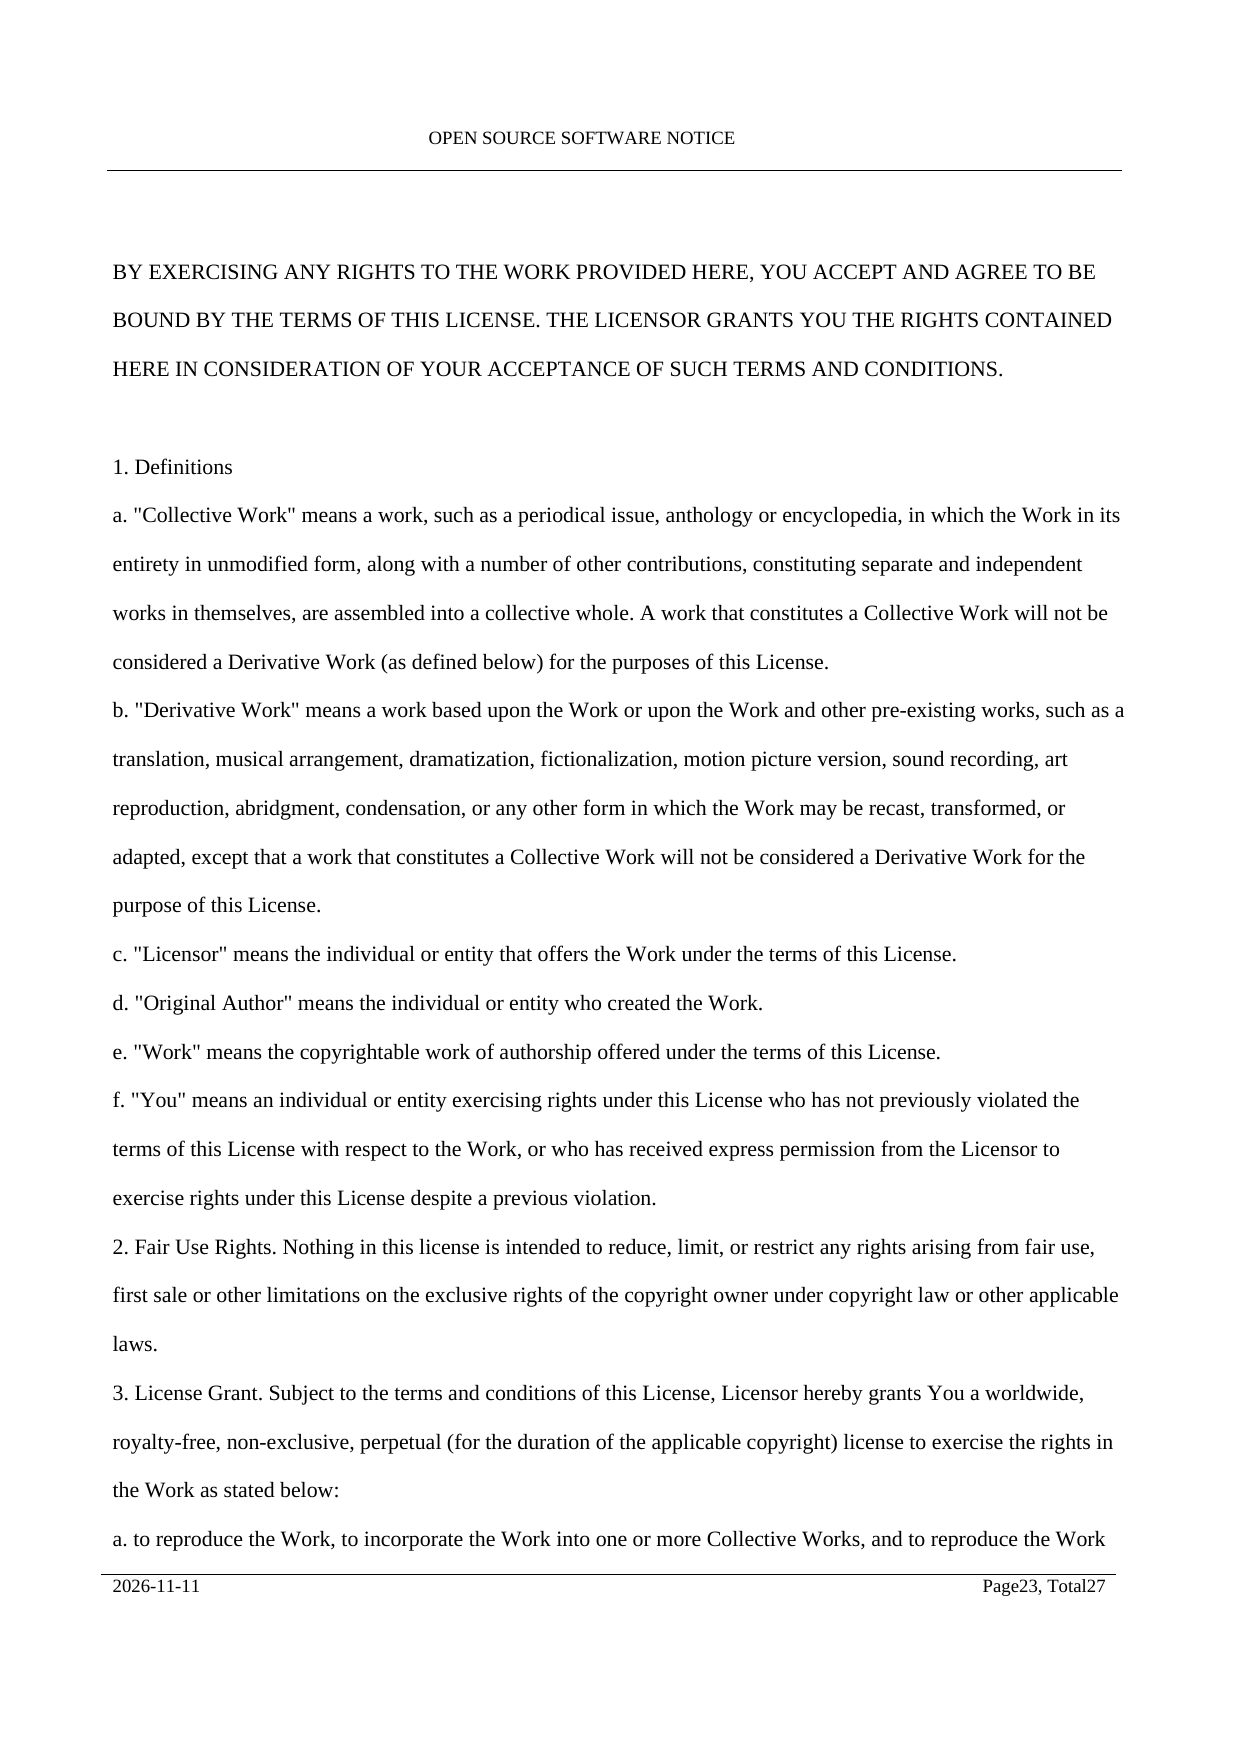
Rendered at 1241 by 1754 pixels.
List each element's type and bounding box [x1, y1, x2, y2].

text [112, 206, 1128, 1555]
